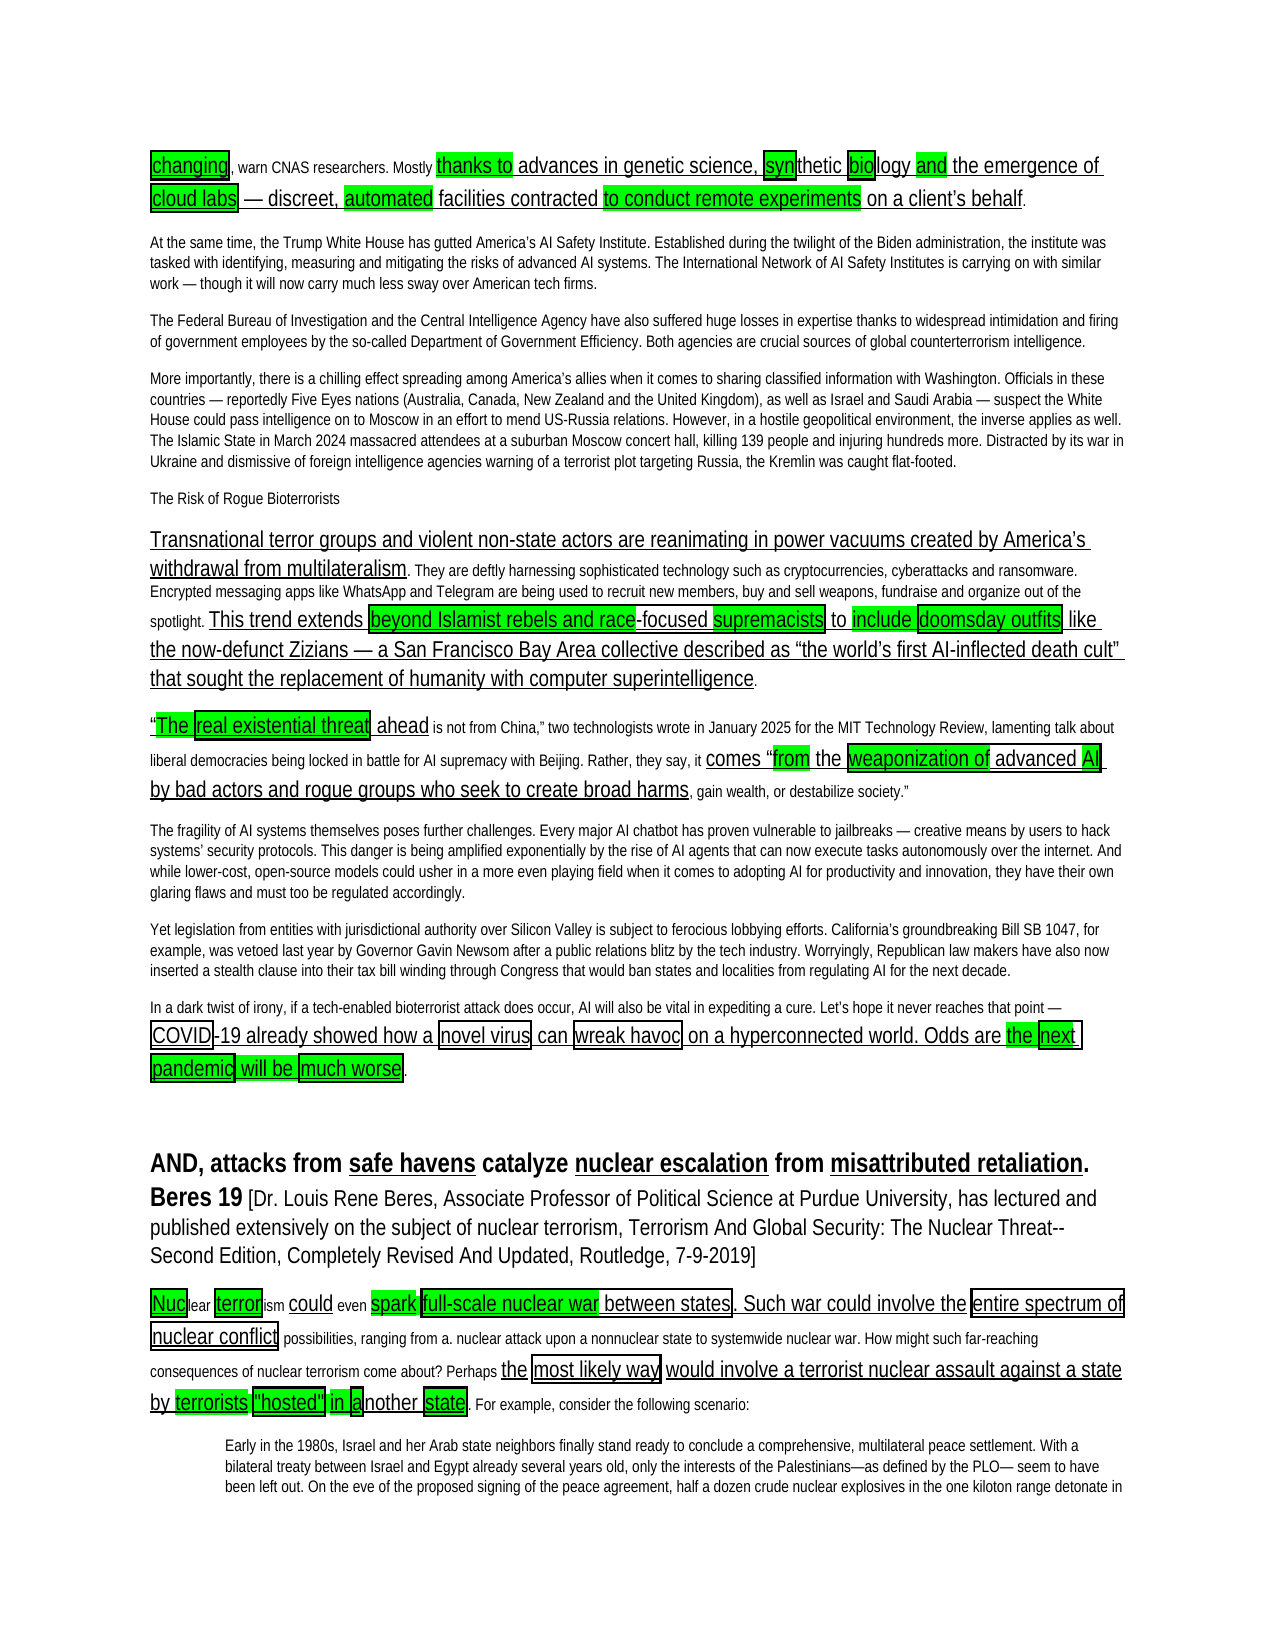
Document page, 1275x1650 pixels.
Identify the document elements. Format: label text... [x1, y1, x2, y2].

text Nuclear terrorism could even spark full-scale nuclear war between states. Such war could involve the entire spectrum of nuclear conflict possibilities, ranging from a. nuclear attack upon a nonnuclear state to systemwide nuclear war. How might such far-reaching consequences of nuclear terrorism come about? Perhaps the most likely way would involve a terrorist nuclear assault against a state by terrorists "hosted" in another state. For example, consider the following scenario: [150, 1288, 1125, 1417]
text In a dark twist of irony, if a tech-enabled bioterrorist attack does occur, AI will also be vital in expediting a cure. Let’s hope it never reaches that point — COVID-19 already showed how a novel virus can wreak havoc on a hyperconnected world. Odds are the next pandemic will be much worse. [150, 998, 1125, 1083]
text Transnational terror groups and violent non-state actors are reanimating in power vacuums created by America’s withdrawal from multilateralism. They are deftly harnessing sophisticated technology such as cryptocurrencies, cyberattacks and ransomware. Encrypted messaging apps like WhatsApp and Telegram are being used to recruit new members, buy and sell weapons, fundraise and organize out of the spotlight. This trend extends beyond Islamist rebels and race-focused supremacists to include doomsday outfits like the now-defunct Zizians — a San Francisco Bay Area collective described as “the world’s first AI-inflected death cult” that sought the replacement of humanity with computer superintelligence. [150, 526, 1125, 659]
text More importantly, there is a chilling effect spreading among America’s allies when it comes to sharing classified information with Washington. Officials in these countries — reportedly Five Eyes nations (Australia, Canada, New Zealand and the United Kingdom), as well as Israel and Saudi Arabia — suspect the White House could pass intelligence on to Moscow in an effort to mend US-Russia relations. However, in a hostile geopolitical environment, the inverse applies as well. The Islamic State in March 2024 massacred attendees at a suburban Moscow concert hall, killing 139 people and injuring hundreds more. Distracted by its war in Ukraine and dismissive of foreign intelligence agencies warning of a terrorist plot targeting Russia, the Kremlin was caught flat-footed. [150, 369, 1125, 471]
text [225, 1436, 1125, 1496]
text Beres 19 [Dr. Louis Rene Beres, Associate Professor of Political Science at Purdue University, has lectured and published extensively on the subject of nuclear terrorism, Terrorism And Global Security: The Nuclear Threat--Second Edition, Completely Revised And Updated, Routledge, 7-9-2019] [150, 1181, 1125, 1269]
text At the same time, the Trump White House has gutted America’s AI Safety Institute. Established during the twilight of the Biden administration, the institute was tasked with identifying, measuring and mitigating the risks of advanced AI systems. The International Network of AI Safety Institutes is carrying on with similar work — though it will now carry much less sway over American tech firms. [150, 232, 1125, 293]
text “The real existential threat ahead is not from China,” two technologists wrote in January 2025 for the MIT Technology Review, lamenting talk about liberal democracies being locked in battle for AI supremacy with Beijing. Rather, they say, it comes “from the weaponization of advanced AI by bad actors and rogue groups who seek to create broad harms, gain wealth, or destabilize society.” [150, 710, 1125, 802]
text The fragility of AI systems themselves poses further challenges. Every major AI chatbot has proven vulnerable to jailbreaks — creative means by users to hack systems’ security protocols. This danger is being amplified exponentially by the rise of AI agents that can now execute tasks autonomously over the internet. And while lower-cost, open-source models could usher in a more even playing field when it comes to adopting AI for productivity and innovation, they have their own glaring flaws and must too be regulated accordingly. [150, 821, 1125, 902]
subtitle AND, attacks from safe havens catalyze nuclear escalation from misattributed retaliation. [150, 1147, 1125, 1178]
text The Risk of Rogue Bioterrorists [150, 489, 1125, 508]
text Yet legislation from entities with jurisdictional authority over Silicon Valley is subject to ferocious lobbying efforts. California’s groundbreaking Bill SB 1047, for example, was vetoed last year by Governor Gavin Newsom after a public relations blitz by the tech industry. Worryingly, Republican law makers have also now inserted a stealth clause into their tax bill winding through Congress that would ban states and localities from regulating AI for the next decade. [150, 920, 1125, 980]
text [150, 150, 1125, 213]
text The Federal Bureau of Investigation and the Central Intelligence Agency have also suffered huge losses in expertise thanks to widespread intimidation and firing of government employees by the so-called Department of Government Efficiency. Both agencies are crucial sources of global counterterrorism intelligence. [150, 311, 1125, 351]
